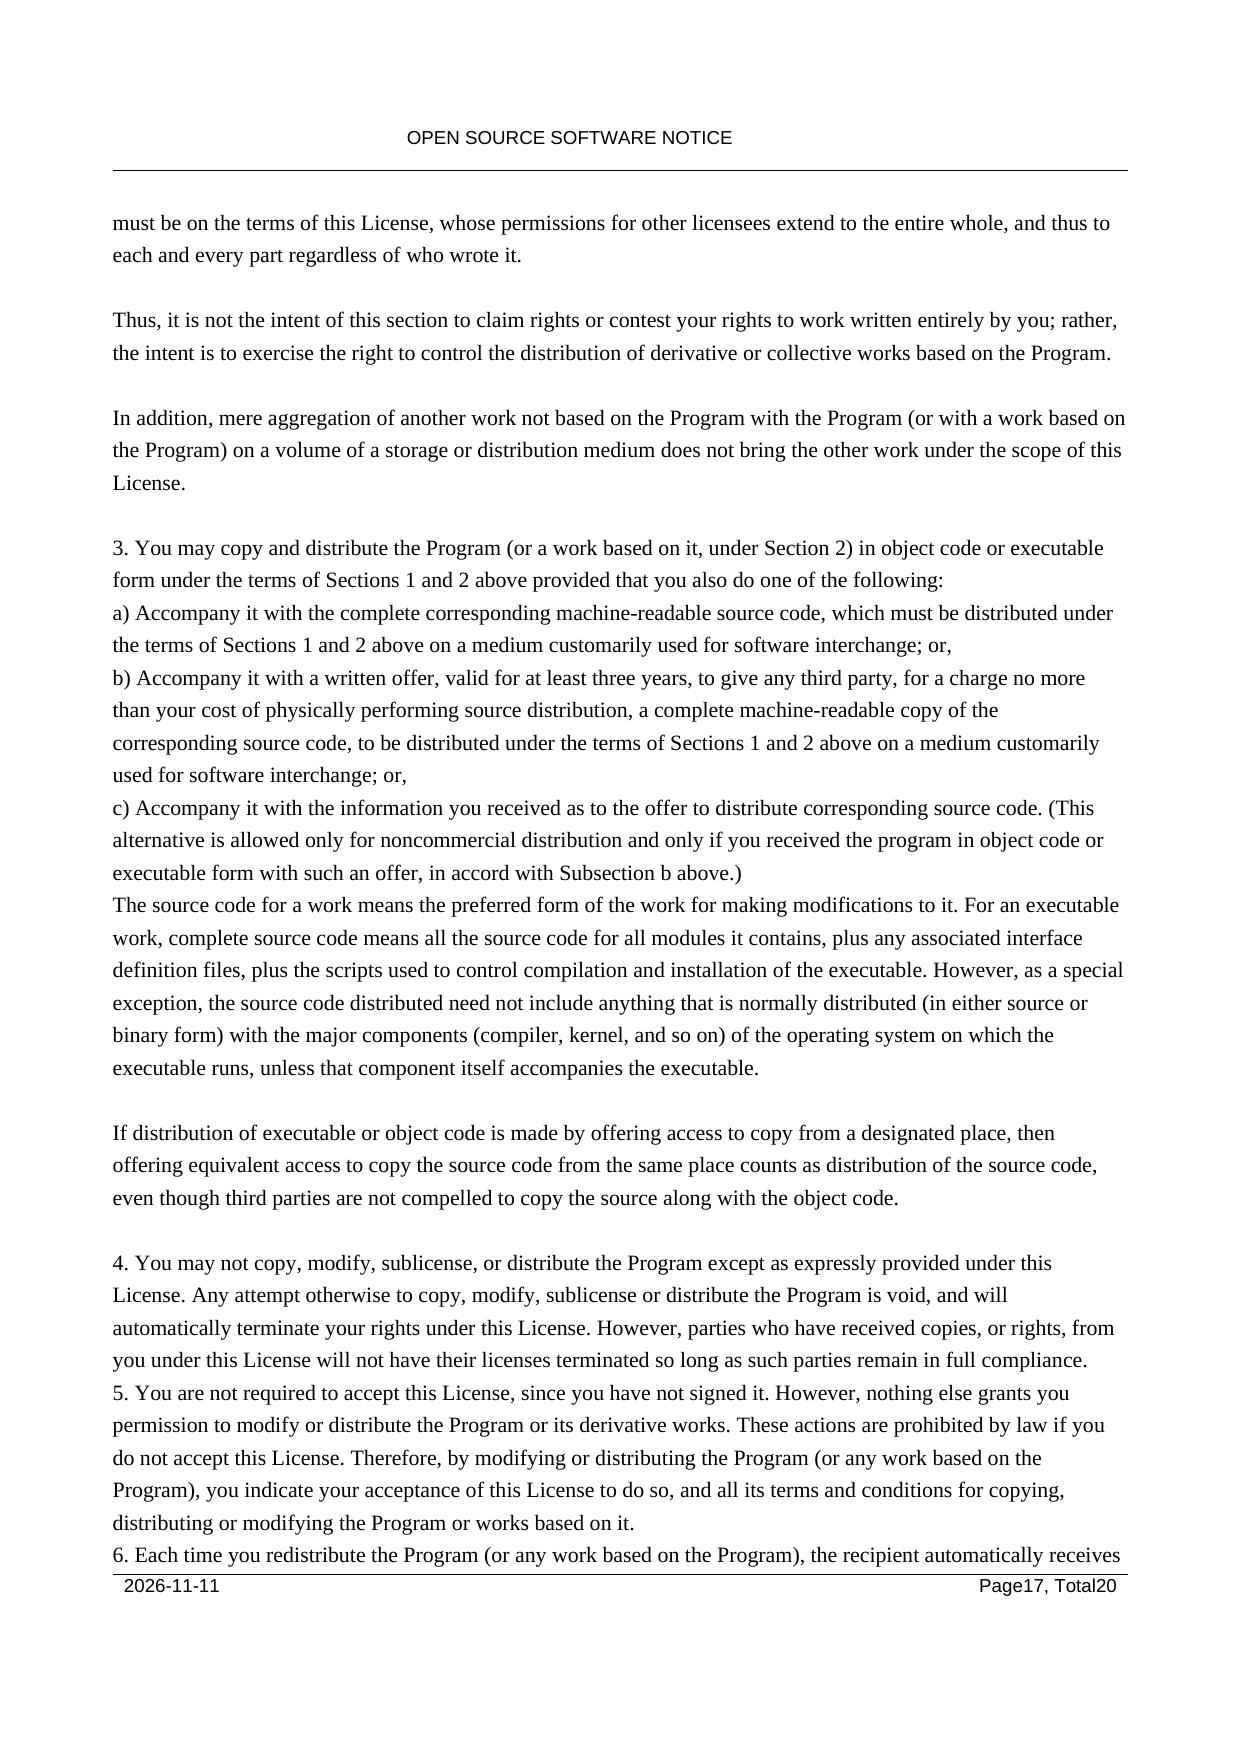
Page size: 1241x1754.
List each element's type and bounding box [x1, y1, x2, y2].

text [112, 206, 1128, 1571]
